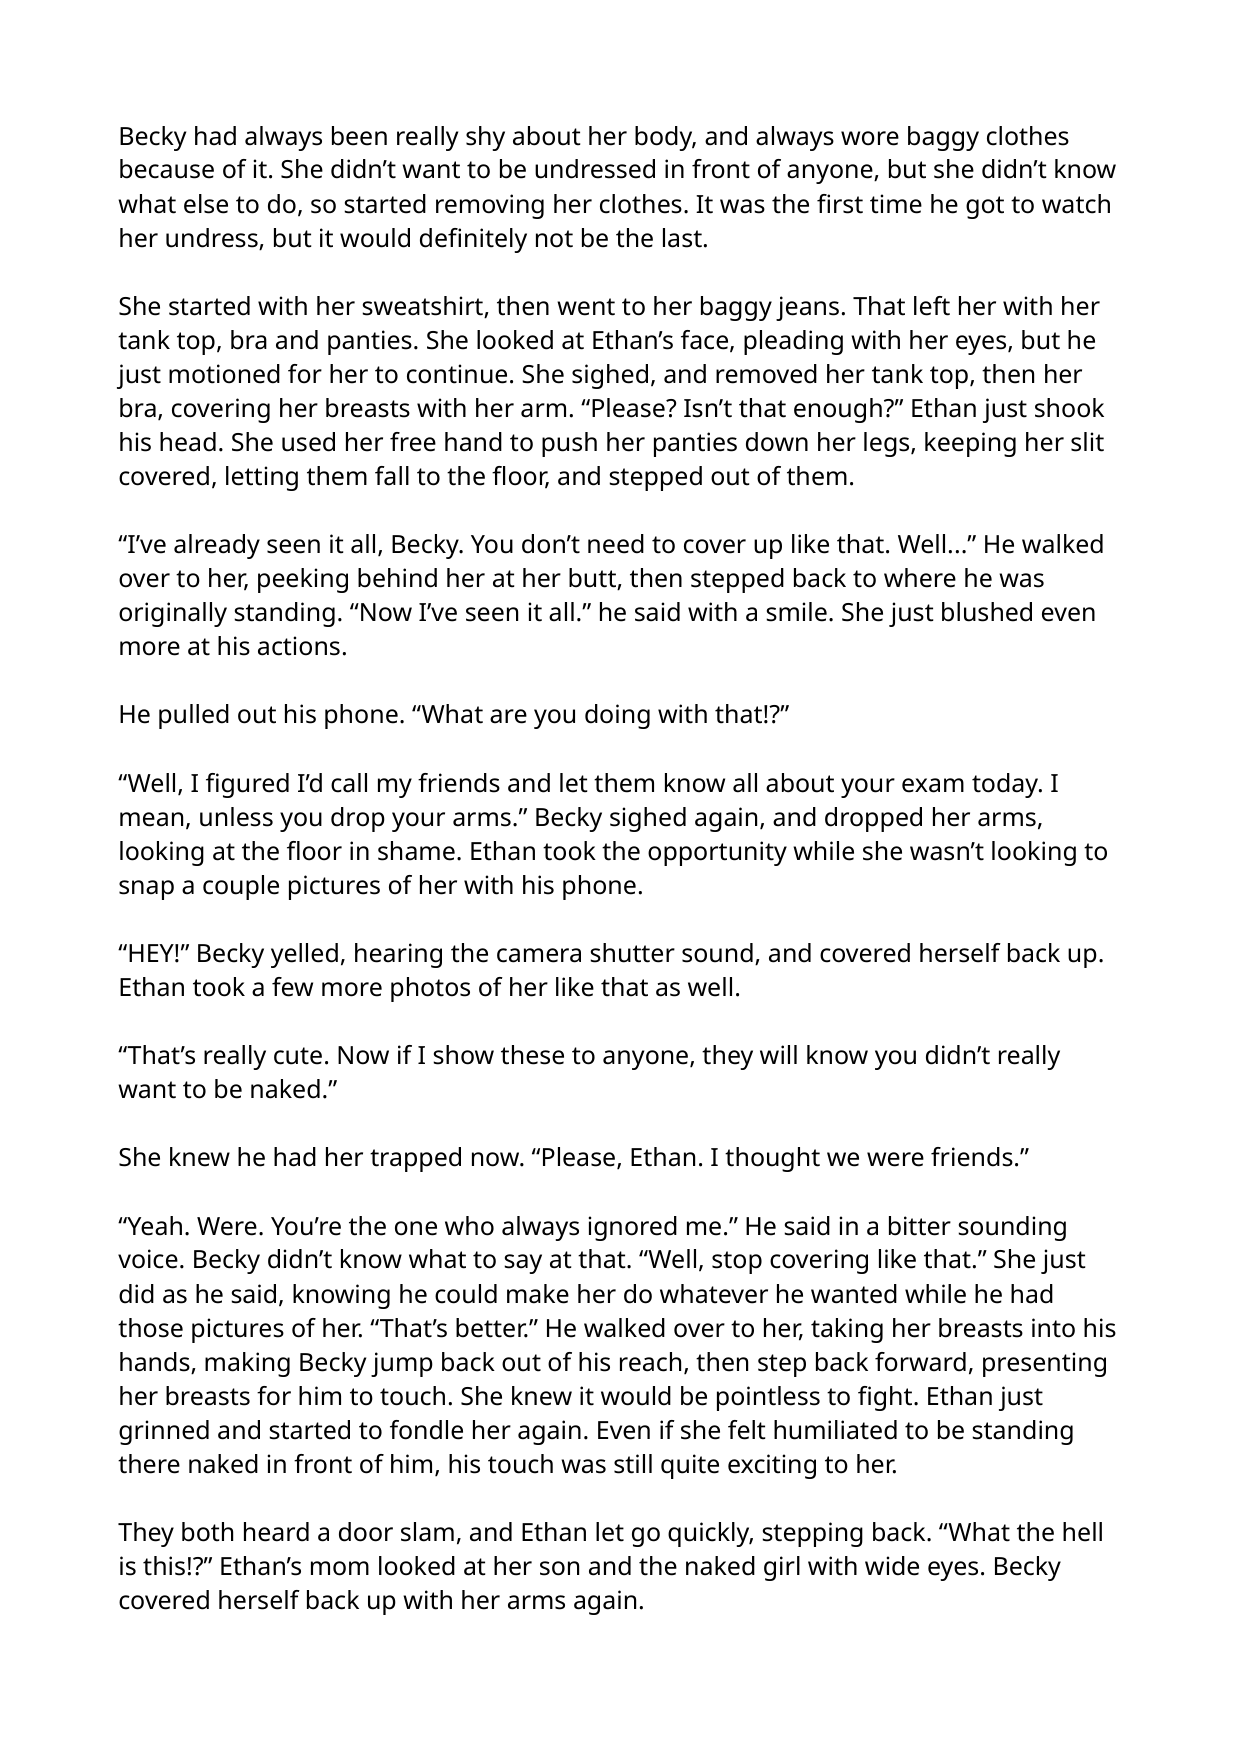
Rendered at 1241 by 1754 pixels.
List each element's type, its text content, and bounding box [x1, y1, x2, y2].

text They both heard a door slam, and Ethan let go quickly, stepping back. “What the hell is this!?” Ethan’s mom looked at her son and the naked girl with wide eyes. Becky covered herself back up with her arms again. [118, 1515, 1122, 1617]
text She knew he had her trapped now. “Please, Ethan. I thought we were friends.” [118, 1140, 1122, 1174]
text “Well, I figured I’d call my friends and let them know all about your exam today. I mean, unless you drop your arms.” Becky sighed again, and dropped her arms, looking at the floor in shame. Ethan took the opportunity while she wasn’t looking to snap a couple pictures of her with his phone. [118, 765, 1122, 902]
text “I’ve already seen it all, Becky. You don’t need to cover up like that. Well...” He walked over to her, peeking behind her at her butt, then stepped back to where he was originally standing. “Now I’ve seen it all.” he said with a smile. She just blushed even more at his actions. [118, 527, 1122, 663]
text “Yeah. Were. You’re the one who always ignored me.” He said in a bitter sounding voice. Becky didn’t know what to say at that. “Well, stop covering like that.” She just did as he said, knowing he could make her do whatever he wanted while he had those pictures of her. “That’s better.” He walked over to her, taking her breasts into his hands, making Becky jump back out of his reach, then step back forward, presenting her breasts for him to touch. She knew it would be pointless to fight. Ethan just grinned and started to fondle her again. Even if she felt humiliated to be standing there naked in front of him, his touch was still quite exciting to her. [118, 1208, 1122, 1481]
text “That’s really cute. Now if I show these to anyone, they will know you didn’t really want to be naked.” [118, 1038, 1122, 1106]
text He pulled out his phone. “What are you doing with that!?” [118, 697, 1122, 731]
text Becky had always been really shy about her body, and always wore baggy clothes because of it. She didn’t want to be undressed in front of anyone, but she didn’t know what else to do, so started removing her clothes. It was the first time he got to watch her undress, but it would definitely not be the last. [118, 118, 1122, 254]
text “HEY!” Becky yelled, hearing the camera shutter sound, and covered herself back up. Ethan took a few more photos of her like that as well. [118, 936, 1122, 1004]
text She started with her sweatshirt, then went to her baggy jeans. That left her with her tank top, bra and panties. She looked at Ethan’s face, pleading with her eyes, but he just motioned for her to continue. She sighed, and removed her tank top, then her bra, covering her breasts with her arm. “Please? Isn’t that enough?” Ethan just shook his head. She used her free hand to push her panties down her legs, keeping her slit covered, letting them fall to the floor, and stepped out of them. [118, 288, 1122, 493]
